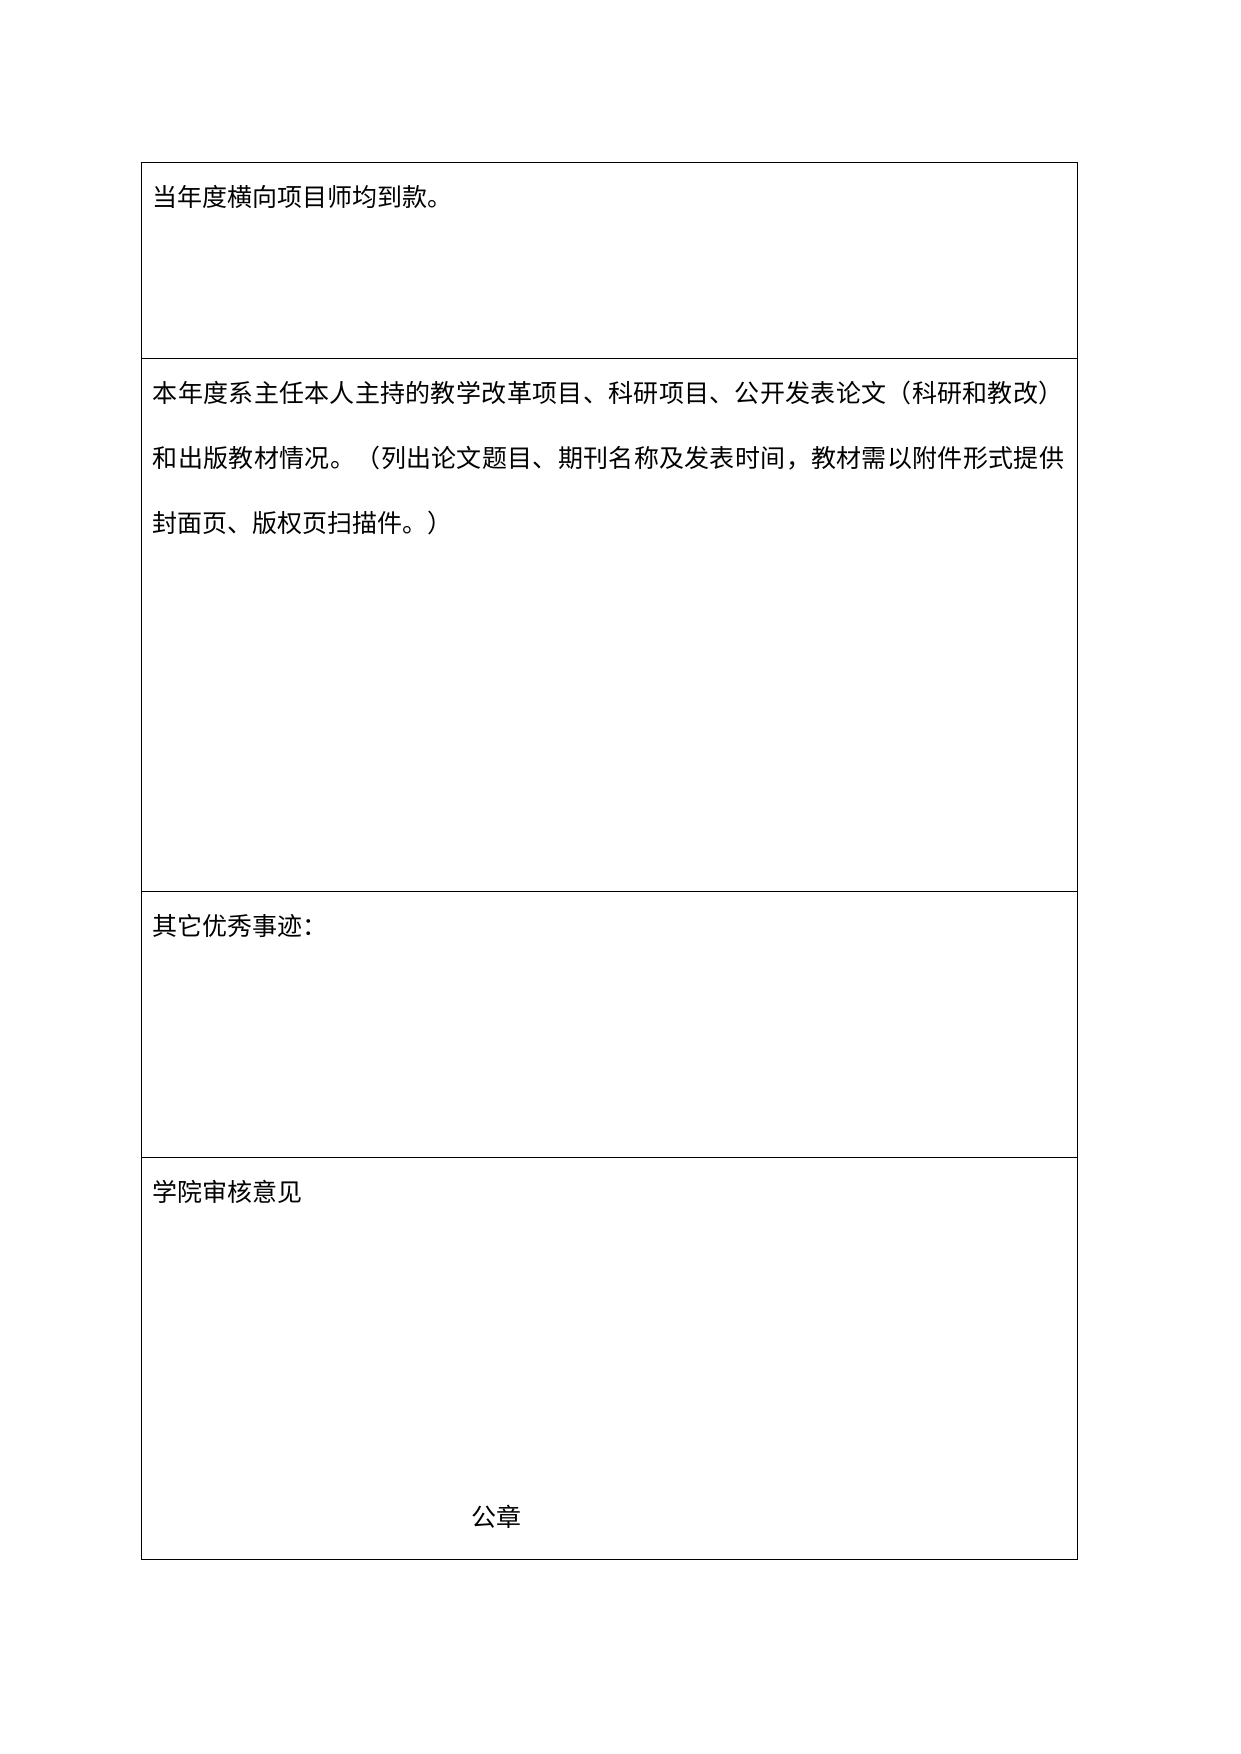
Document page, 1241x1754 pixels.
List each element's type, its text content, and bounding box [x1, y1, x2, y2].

table_cell 当年度横向项目师均到款。 [142, 163, 1077, 358]
table_cell 学院审核意见 公章 年 月 日 [142, 1158, 1077, 1559]
table_cell 其它优秀事迹： [142, 892, 1077, 1157]
table_cell 本年度系主任本人主持的教学改革项目、科研项目、公开发表论文（科研和教改）和出版教材情况。（列出论文题目、期刊名称及发表时间，教材需以附件形式提供封面页、版权页扫描件。） [142, 359, 1077, 891]
